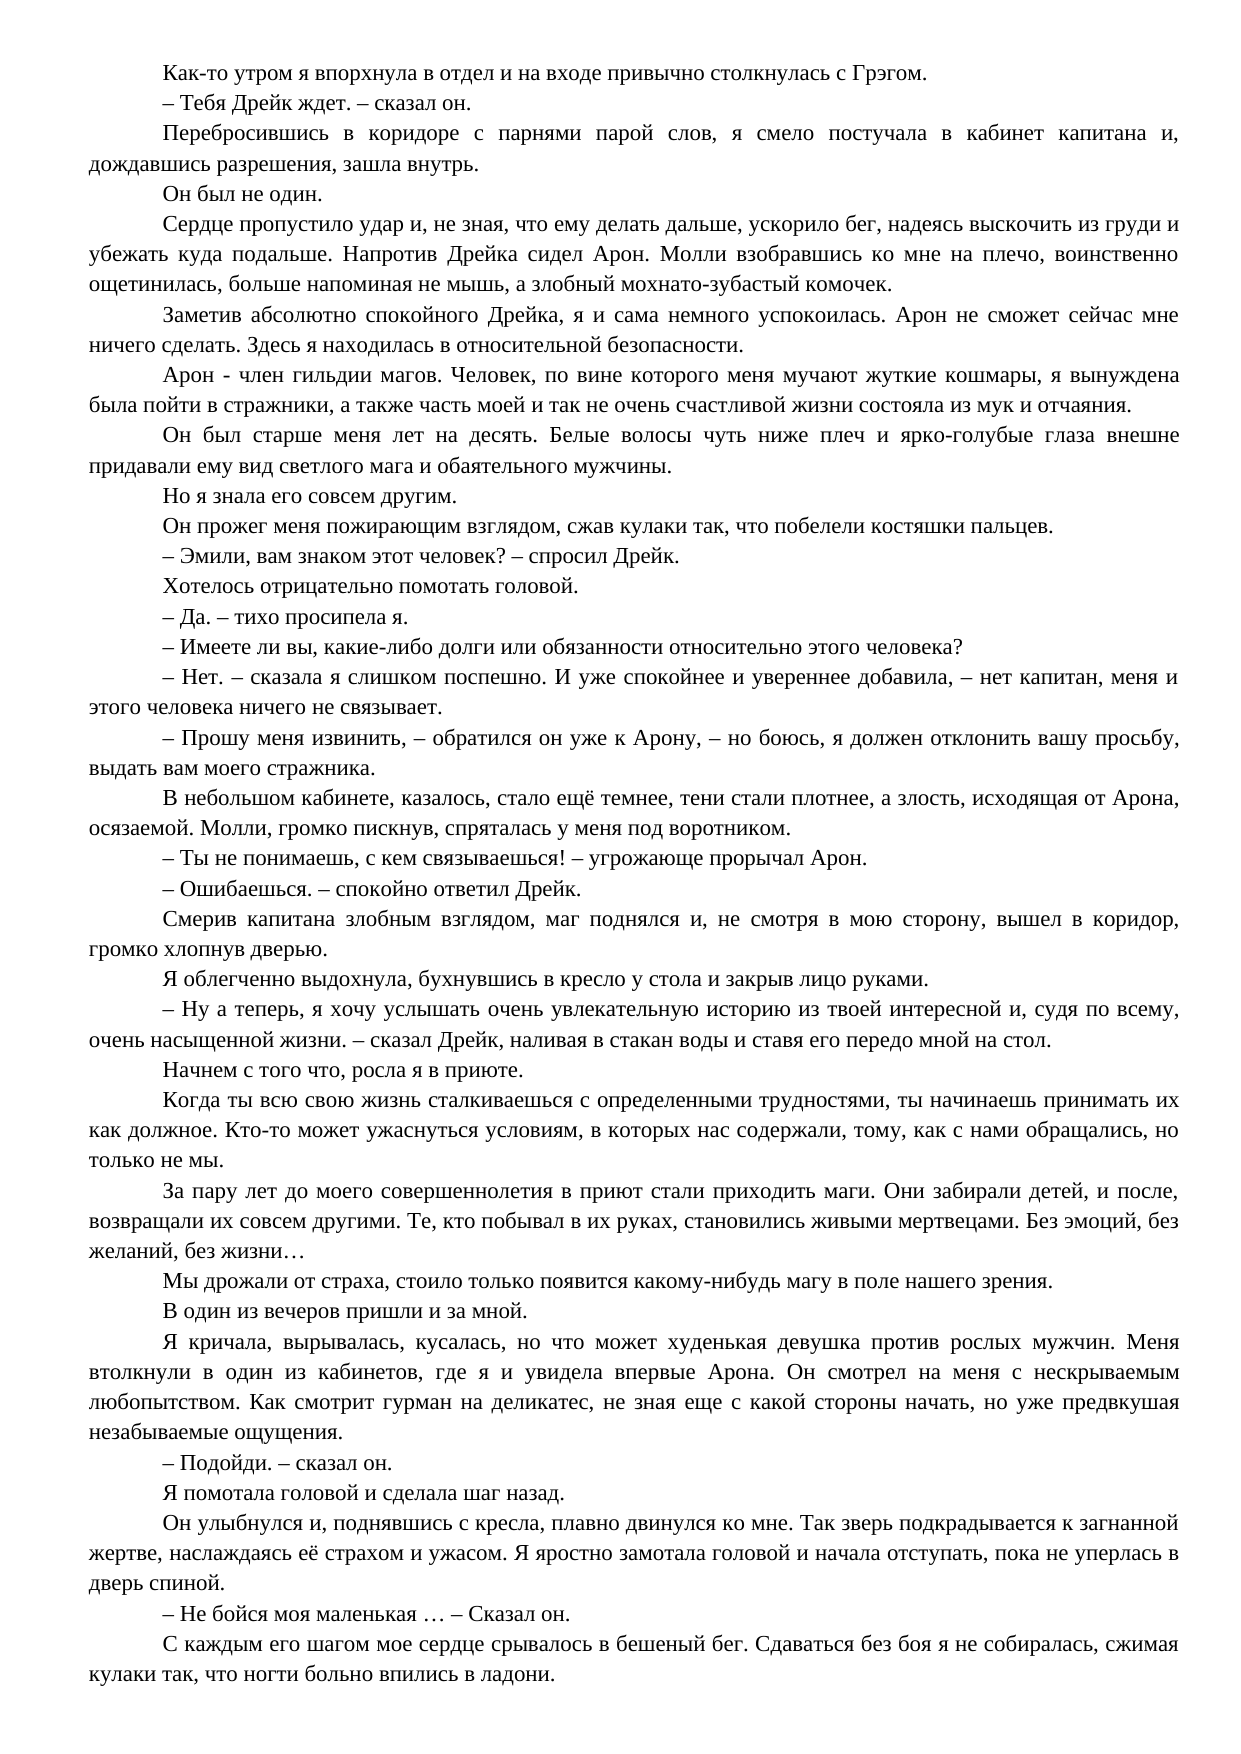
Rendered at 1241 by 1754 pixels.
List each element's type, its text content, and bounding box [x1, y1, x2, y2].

text Я помотала головой и сделала шаг назад. [89, 1479, 1181, 1505]
text – Тебя Дрейк ждет. – сказал он. [89, 89, 1181, 116]
text Он был старше меня лет на десять. Белые волосы чуть ниже плеч и ярко-голубые глаза внешне придавали ему вид светлого мага и обаятельного мужчины. [89, 422, 1181, 478]
text Когда ты всю свою жизнь сталкиваешься с определенными трудностями, ты начинаешь принимать их как должное. Кто-то может ужаснуться условиям, в которых нас содержали, тому, как с нами обращались, но только не мы. [89, 1086, 1181, 1173]
text – Не бойся моя маленькая … – Сказал он. [89, 1600, 1181, 1626]
text – Нет. – сказала я слишком поспешно. И уже спокойнее и увереннее добавила, – нет капитан, меня и этого человека ничего не связывает. [89, 663, 1181, 720]
text Он прожег меня пожирающим взглядом, сжав кулаки так, что побелели костяшки пальцев. [89, 512, 1181, 538]
text В один из вечеров пришли и за мной. [89, 1298, 1181, 1324]
text Но я знала его совсем другим. [89, 482, 1181, 508]
text Сердце пропустило удар и, не зная, что ему делать дальше, ускорило бег, надеясь выскочить из груди и убежать куда подальше. Напротив Дрейка сидел Арон. Молли взобравшись ко мне на плечо, воинственно ощетинилась, больше напоминая не мышь, а злобный мохнато-зубастый комочек. [89, 210, 1181, 297]
text – Подойди. – сказал он. [89, 1449, 1181, 1475]
text Заметив абсолютно спокойного Дрейка, я и сама немного успокоилась. Арон не сможет сейчас мне ничего сделать. Здесь я находилась в относительной безопасности. [89, 301, 1181, 357]
text Он улыбнулся и, поднявшись с кресла, плавно двинулся ко мне. Так зверь подкрадывается к загнанной жертве, наслаждаясь её страхом и ужасом. Я яростно замотала головой и начала отступать, пока не уперлась в дверь спиной. [89, 1509, 1181, 1596]
text За пару лет до моего совершеннолетия в приют стали приходить маги. Они забирали детей, и после, возвращали их совсем другими. Те, кто побывал в их руках, становились живыми мертвецами. Без эмоций, без желаний, без жизни… [89, 1177, 1181, 1263]
text – Ты не понимаешь, с кем связываешься! – угрожающе прорычал Арон. [89, 844, 1181, 871]
text Он был не один. [89, 180, 1181, 206]
text – Эмили, вам знаком этот человек? – спросил Дрейк. [89, 542, 1181, 569]
text С каждым его шагом мое сердце срывалось в бешеный бег. Сдаваться без боя я не собиралась, сжимая кулаки так, что ногти больно впились в ладони. [89, 1630, 1181, 1686]
text – Прошу меня извинить, – обратился он уже к Арону, – но боюсь, я должен отклонить вашу просьбу, выдать вам моего стражника. [89, 724, 1181, 780]
text Начнем с того что, росла я в приюте. [89, 1056, 1181, 1082]
text Как-то утром я впорхнула в отдел и на входе привычно столкнулась с Грэгом. [89, 59, 1181, 85]
text – Имеете ли вы, какие-либо долги или обязанности относительно этого человека? [89, 633, 1181, 659]
text В небольшом кабинете, казалось, стало ещё темнее, тени стали плотнее, а злость, исходящая от Арона, осязаемой. Молли, громко пискнув, спряталась у меня под воротником. [89, 784, 1181, 841]
text Смерив капитана злобным взглядом, маг поднялся и, не смотря в мою сторону, вышел в коридор, громко хлопнув дверью. [89, 905, 1181, 961]
text Я облегченно выдохнула, бухнувшись в кресло у стола и закрыв лицо руками. [89, 965, 1181, 992]
text Перебросившись в коридоре с парнями парой слов, я смело постучала в кабинет капитана и, дождавшись разрешения, зашла внутрь. [89, 119, 1181, 176]
text – Ошибаешься. – спокойно ответил Дрейк. [89, 875, 1181, 901]
text – Да. – тихо просипела я. [89, 603, 1181, 629]
text Я кричала, вырывалась, кусалась, но что может худенькая девушка против рослых мужчин. Меня втолкнули в один из кабинетов, где я и увидела впервые Арона. Он смотрел на меня с нескрываемым любопытством. Как смотрит гурман на деликатес, не зная еще с какой стороны начать, но уже предвкушая незабываемые ощущения. [89, 1328, 1181, 1445]
text Мы дрожали от страха, стоило только появится какому-нибудь магу в поле нашего зрения. [89, 1267, 1181, 1294]
text Арон - член гильдии магов. Человек, по вине которого меня мучают жуткие кошмары, я вынуждена была пойти в стражники, а также часть моей и так не очень счастливой жизни состояла из мук и отчаяния. [89, 361, 1181, 418]
text – Ну а теперь, я хочу услышать очень увлекательную историю из твоей интересной и, судя по всему, очень насыщенной жизни. – сказал Дрейк, наливая в стакан воды и ставя его передо мной на стол. [89, 996, 1181, 1052]
text Хотелось отрицательно помотать головой. [89, 573, 1181, 599]
